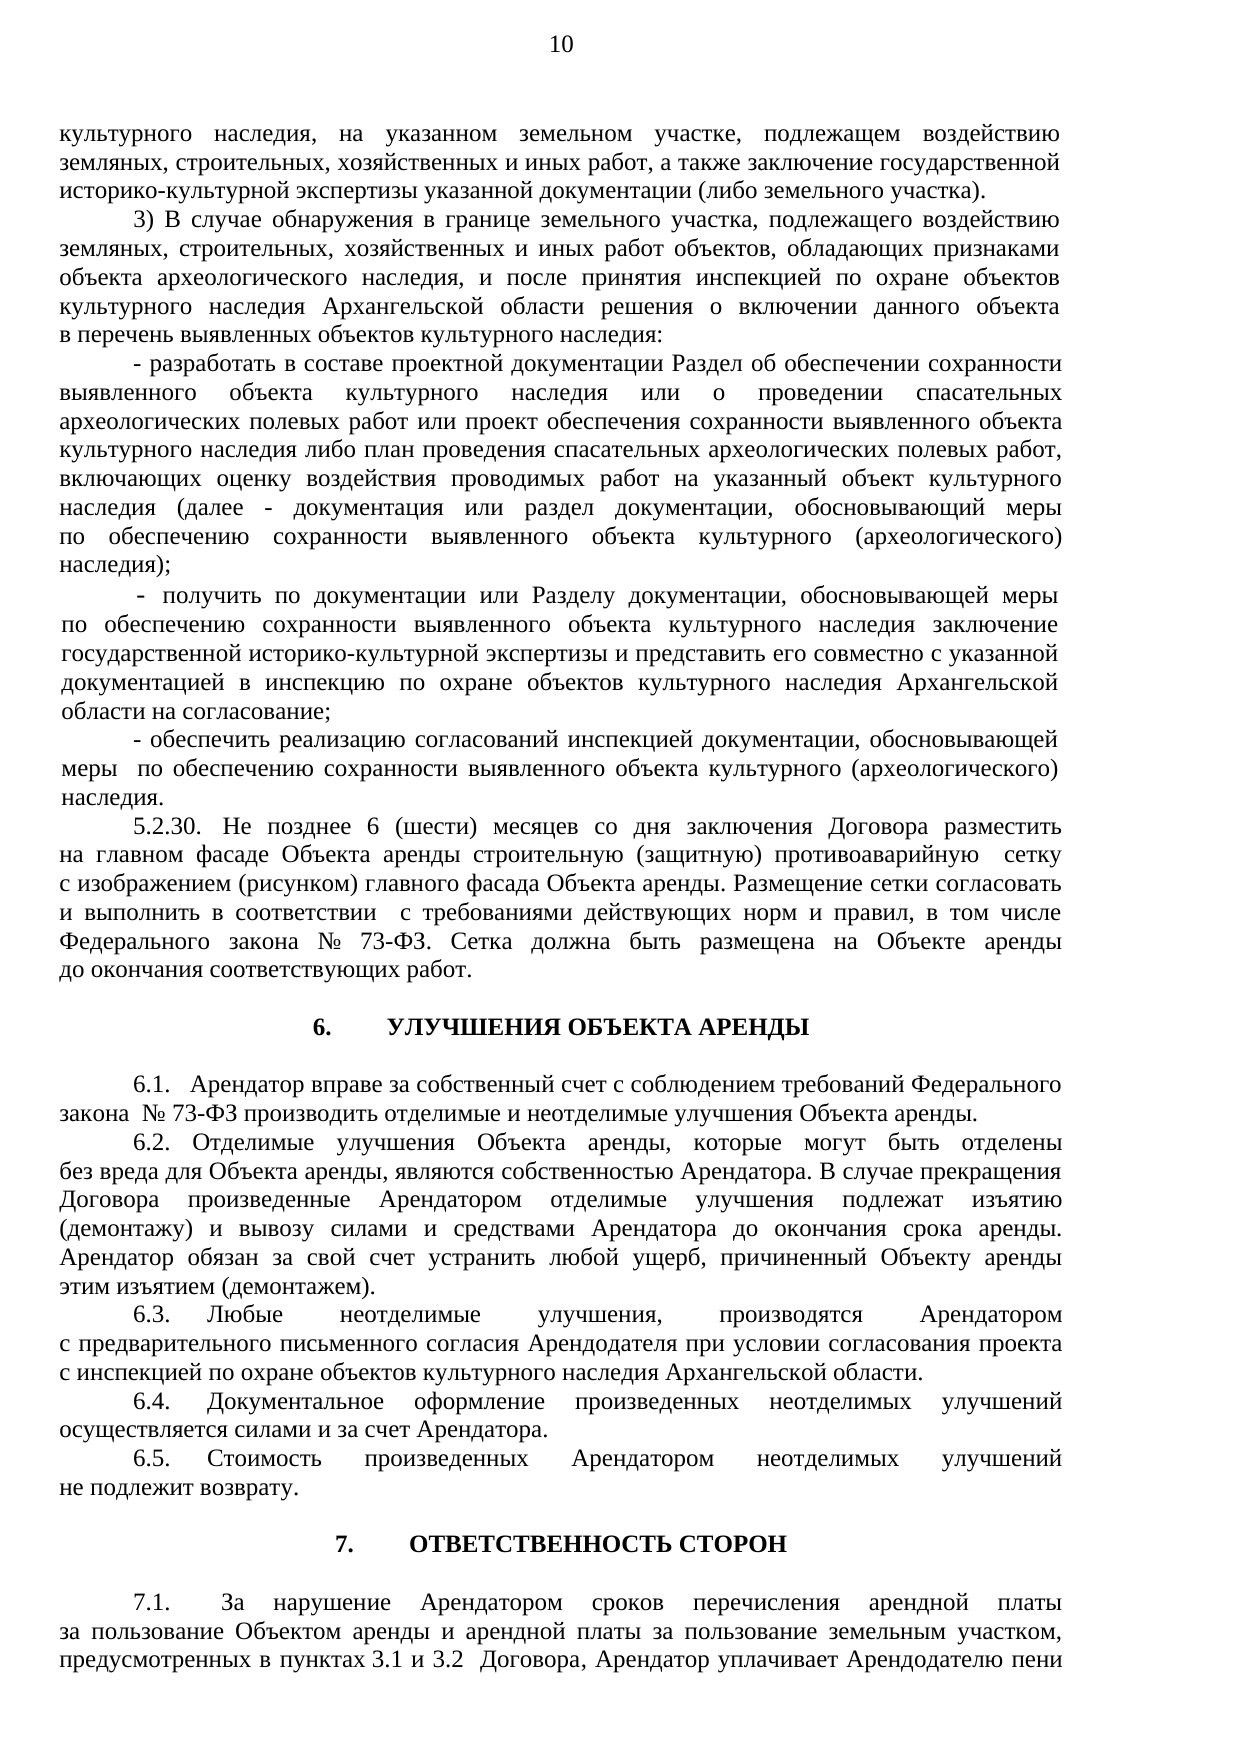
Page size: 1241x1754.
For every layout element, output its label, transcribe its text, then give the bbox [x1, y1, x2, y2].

text 3) В случае обнаружения в границе земельного участка, подлежащего воздействию земляных, строительных, хозяйственных и иных работ объектов, обладающих признаками объекта археологического наследия, и после принятия инспекцией по охране объектов культурного наследия Архангельской области решения о включении данного объекта в перечень выявленных объектов культурного наследия: [59, 204, 1061, 348]
list - разработать в составе проектной документации Раздел об обеспечении сохранности выявленного объекта культурного наследия или о проведении спасательных археологических полевых работ или проект обеспечения сохранности выявленного объекта культурного наследия либо план проведения спасательных археологических полевых работ, включающих оценку воздействия проводимых работ на указанный объект культурного наследия (далее - документация или раздел документации, обосновывающий меры по обеспечению сохранности выявленного объекта культурного (археологического) наследия); [59, 348, 1063, 578]
text 6.1. Арендатор вправе за собственный счет с соблюдением требований Федерального закона № 73-ФЗ производить отделимые и неотделимые улучшения Объекта аренды. [59, 1069, 1063, 1127]
list Не позднее 6 (шести) месяцев со дня заключения Договора разместить на главном фасаде Объекта аренды строительную (защитную) противоаварийную сетку с изображением (рисунком) главного фасада Объекта аренды. Размещение сетки согласовать и выполнить в соответствии с требованиями действующих норм и правил, в том числе Федерального закона № 73-ФЗ. Сетка должна быть размещена на Объекте аренды до окончания соответствующих работ. [59, 811, 1063, 983]
list Отделимые улучшения Объекта аренды, которые могут быть отделены без вреда для Объекта аренды, являются собственностью Арендатора. В случае прекращения Договора произведенные Арендатором отделимые улучшения подлежат изъятию (демонтажу) и вывозу силами и средствами Арендатора до окончания срока аренды. Арендатор обязан за свой счет устранить любой ущерб, причиненный Объекту аренды этим изъятием (демонтажем). [59, 1127, 1063, 1299]
text - обеспечить реализацию согласований инспекцией документации, обосновывающей меры по обеспечению сохранности выявленного объекта культурного (археологического) наследия. [61, 724, 1059, 811]
list получить по документации или Разделу документации, обосновывающей меры по обеспечению сохранности выявленного объекта культурного наследия заключение государственной историко-культурной экспертизы и представить его совместно с указанной документацией в инспекцию по охране объектов культурного наследия Архангельской области на согласование; [61, 578, 1059, 724]
list Документальное оформление произведенных неотделимых улучшений осуществляется силами и за счет Арендатора. [59, 1386, 1063, 1443]
list Стоимость произведенных Арендатором неотделимых улучшений не подлежит возврату. [59, 1443, 1063, 1501]
list ОТВЕТСТВЕННОСТЬ СТОРОН [59, 1529, 1063, 1558]
list УЛУЧШЕНИЯ ОБЪЕКТА АРЕНДЫ [59, 1012, 1063, 1041]
list Любые неотделимые улучшения, производятся Арендатором с предварительного письменного согласия Арендодателя при условии согласования проекта с инспекцией по охране объектов культурного наследия Архангельской области. [59, 1299, 1063, 1386]
